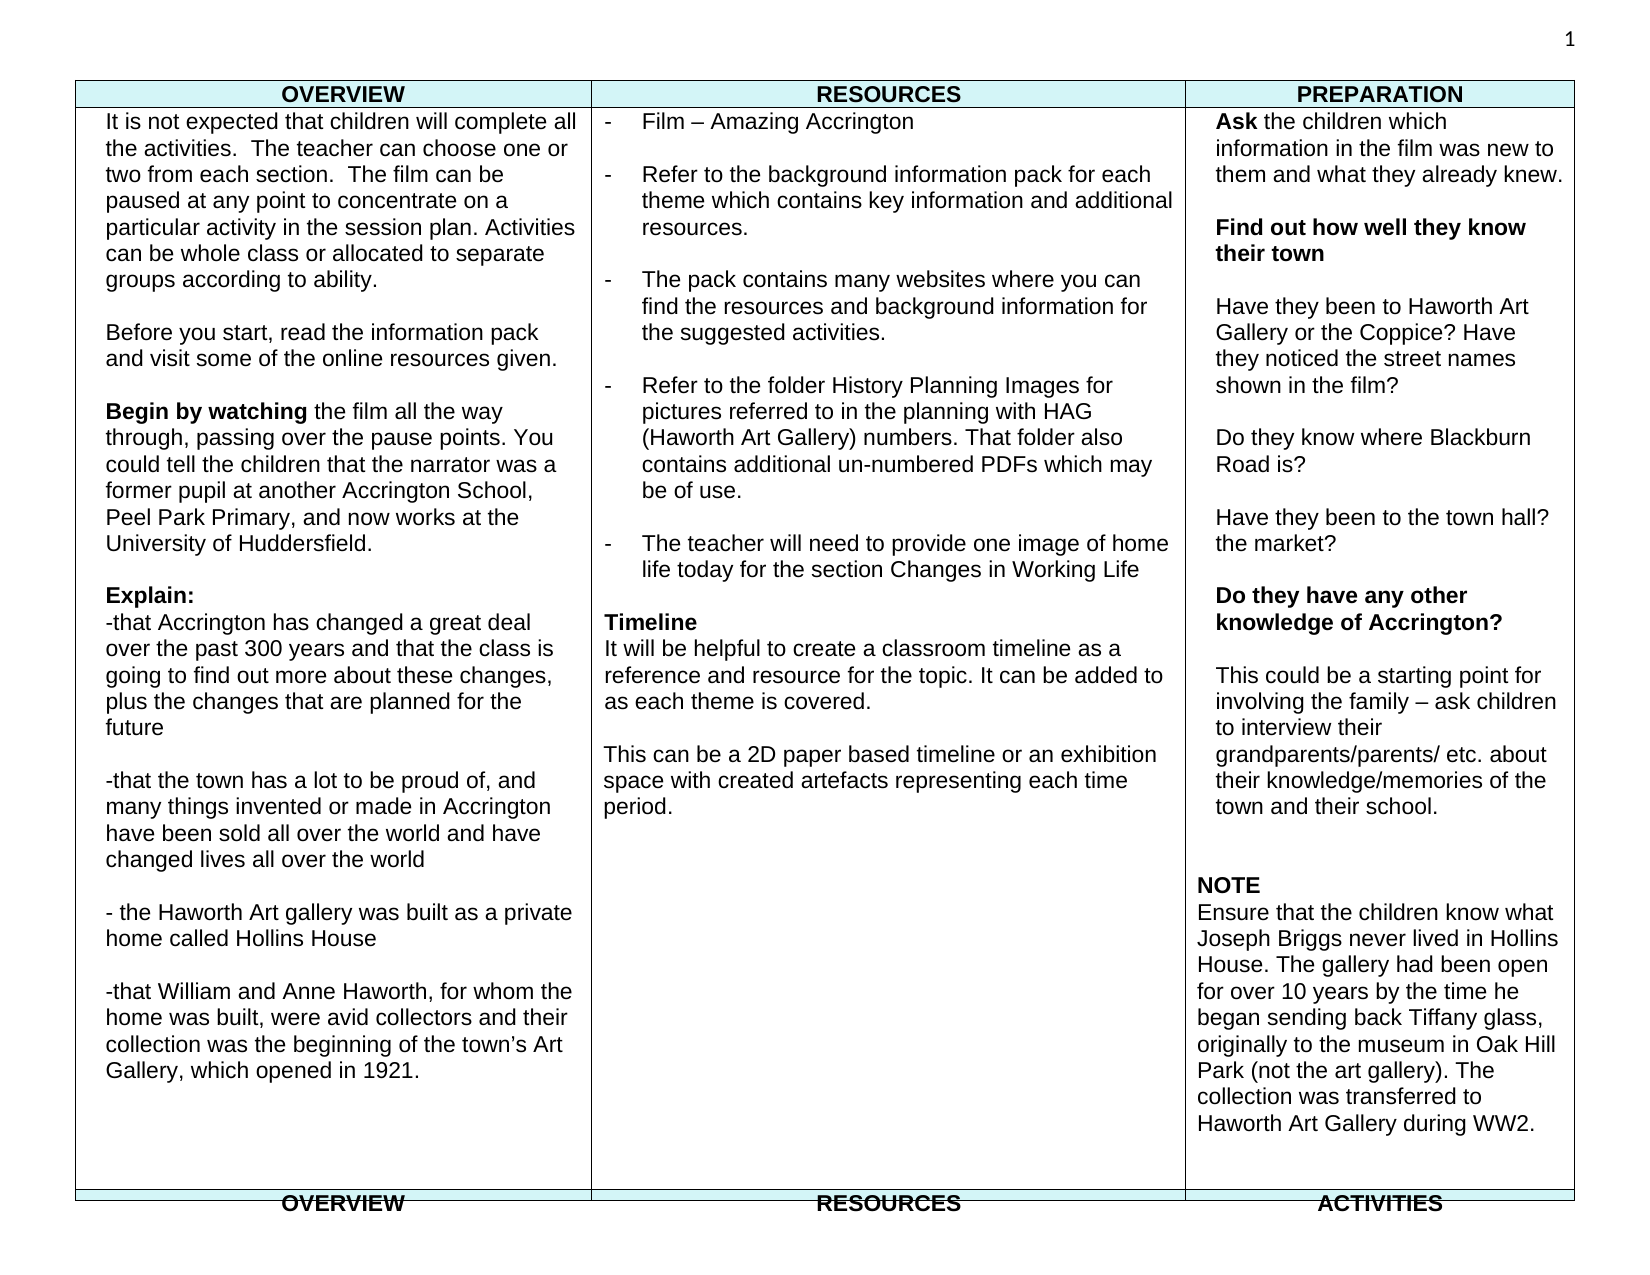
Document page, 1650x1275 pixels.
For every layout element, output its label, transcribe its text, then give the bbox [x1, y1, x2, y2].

table_header RESOURCES [592, 81, 1185, 107]
table_header PREPARATION [1186, 81, 1574, 107]
table_header OVERVIEW [76, 81, 591, 107]
